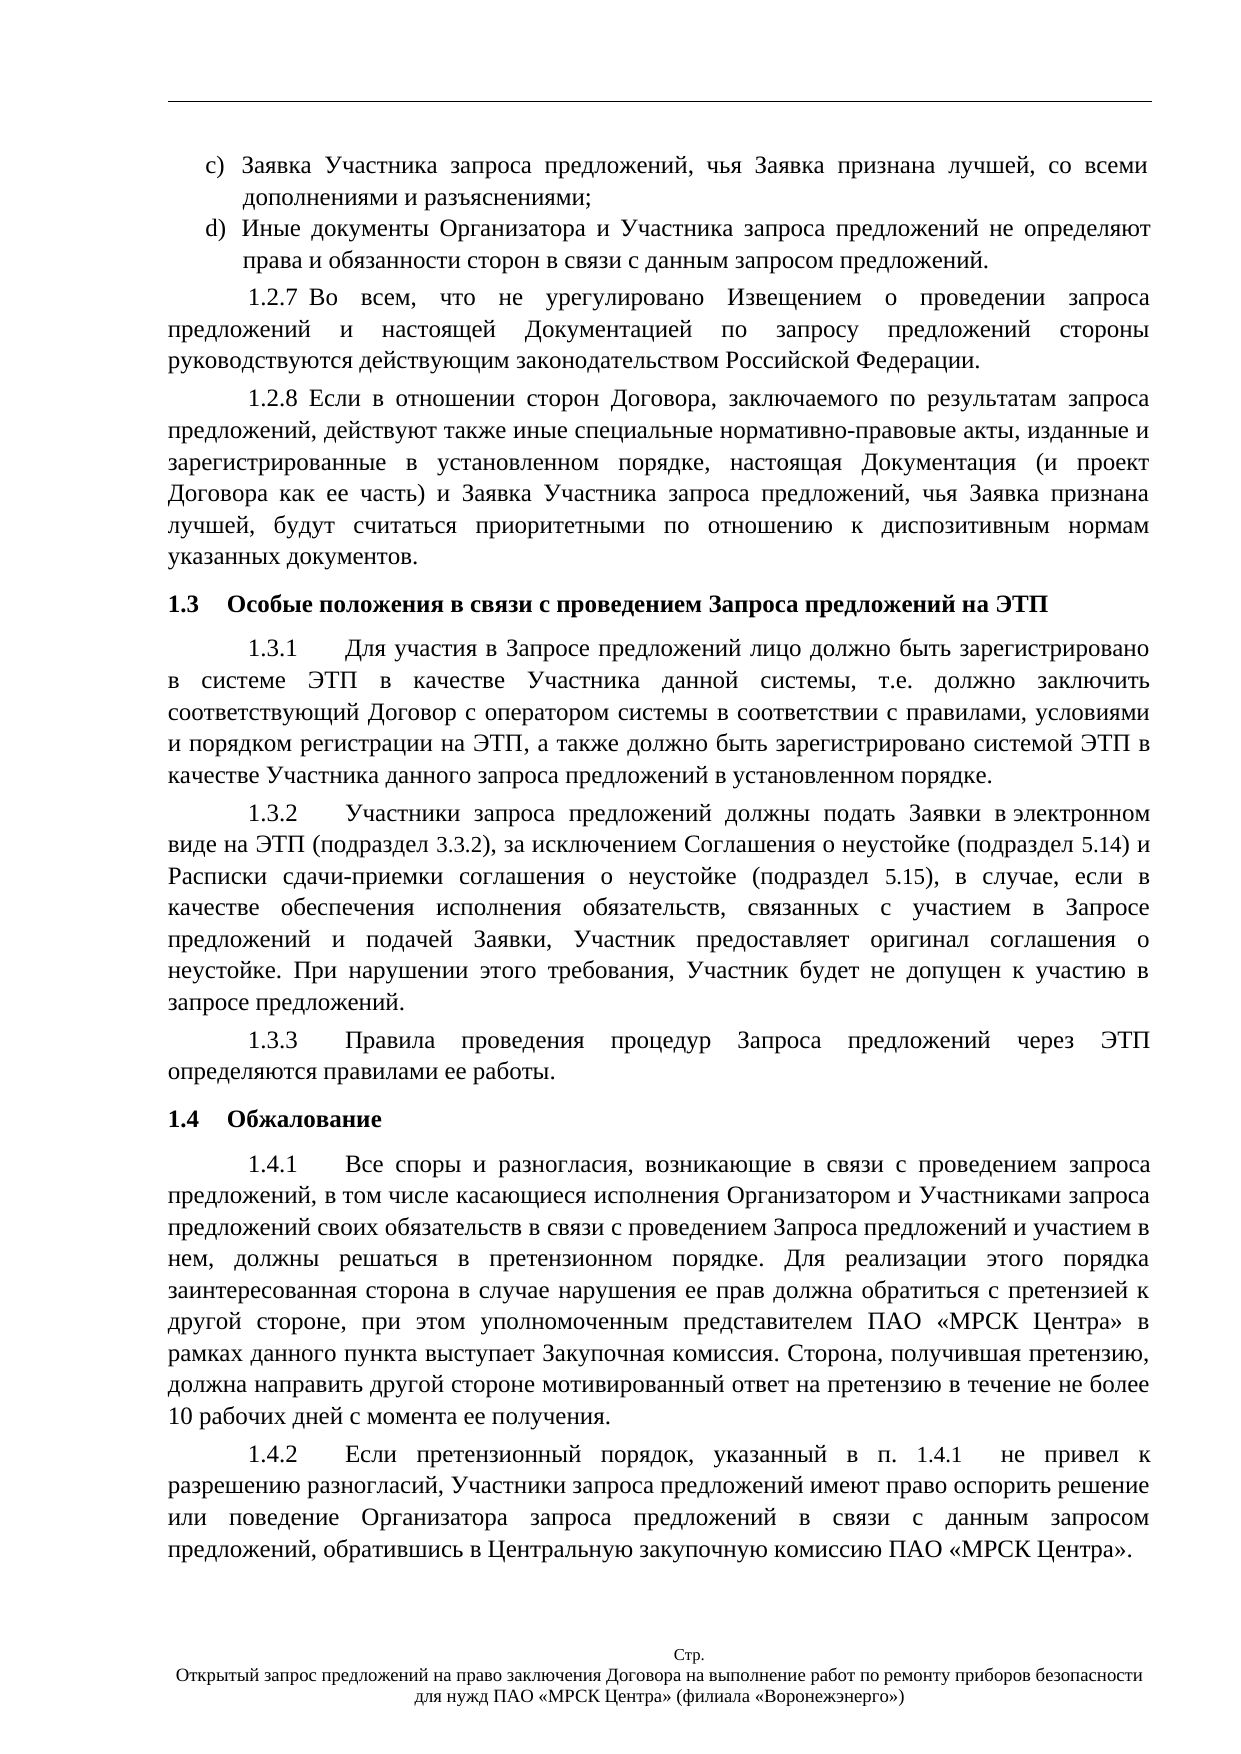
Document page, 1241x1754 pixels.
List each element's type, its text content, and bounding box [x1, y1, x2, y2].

subtitle Обжалование [168, 1104, 1152, 1133]
list Для участия в Запросе предложений лицо должно быть зарегистрировано в системе ЭТП в качестве Участника данной системы, т.е. должно заключить соответствующий Договор с оператором системы в соответствии с правилами, условиями и порядком регистрации на ЭТП, а также должно быть зарегистрировано системой ЭТП в качестве Участника данного запроса предложений в установленном порядке. [168, 633, 1150, 788]
list Участники запроса предложений должны подать Заявки в электронном виде на ЭТП (подраздел 3.3.2), за исключением Соглашения о неустойке (подраздел 5.14) и Расписки сдачи-приемки соглашения о неустойке (подраздел 5.15), в случае, если в качестве обеспечения исполнения обязательств, связанных с участием в Запросе предложений и подачей Заявки, Участник предоставляет оригинал соглашения о неустойке. При нарушении этого требования, Участник будет не допущен к участию в запросе предложений. [168, 798, 1150, 1016]
list Все споры и разногласия, возникающие в связи с проведением запроса предложений, в том числе касающиеся исполнения Организатором и Участниками запроса предложений своих обязательств в связи с проведением Запроса предложений и участием в нем, должны решаться в претензионном порядке. Для реализации этого порядка заинтересованная сторона в случае нарушения ее прав должна обратиться с претензией к другой стороне, при этом уполномоченным представителем ПАО «МРСК Центра» в рамках данного пункта выступает Закупочная комиссия. Сторона, получившая претензию, должна направить другой стороне мотивированный ответ на претензию в течение не более 10 рабочих дней с момента ее получения. [168, 1149, 1150, 1430]
list Если претензионный порядок, указанный в п. 1.4.1 не привел к разрешению разногласий, Участники запроса предложений имеют право оспорить решение или поведение Организатора запроса предложений в связи с данным запросом предложений, обратившись в Центральную закупочную комиссию ПАО «МРСК Центра». [168, 1439, 1150, 1562]
list Иные документы Организатора и Участника запроса предложений не определяют права и обязанности сторон в связи с данным запросом предложений. [205, 213, 1152, 273]
list Если в отношении сторон Договора, заключаемого по результатам запроса предложений, действуют также иные специальные нормативно-правовые акты, изданные и зарегистрированные в установленном порядке, настоящая Документация (и проект Договора как ее часть) и Заявка Участника запроса предложений, чья Заявка признана лучшей, будут считаться приоритетными по отношению к диспозитивным нормам указанных документов. [168, 383, 1150, 570]
list Заявка Участника запроса предложений, чья Заявка признана лучшей, со всеми дополнениями и разъяснениями; [205, 150, 1148, 210]
subtitle Особые положения в связи с проведением Запроса предложений на ЭТП [168, 589, 1152, 618]
list Во всем, что не урегулировано Извещением о проведении запроса предложений и настоящей Документацией по запросу предложений стороны руководствуются действующим законодательством Российской Федерации. [168, 282, 1150, 374]
list Правила проведения процедур Запроса предложений через ЭТП определяются правилами ее работы. [168, 1025, 1150, 1085]
